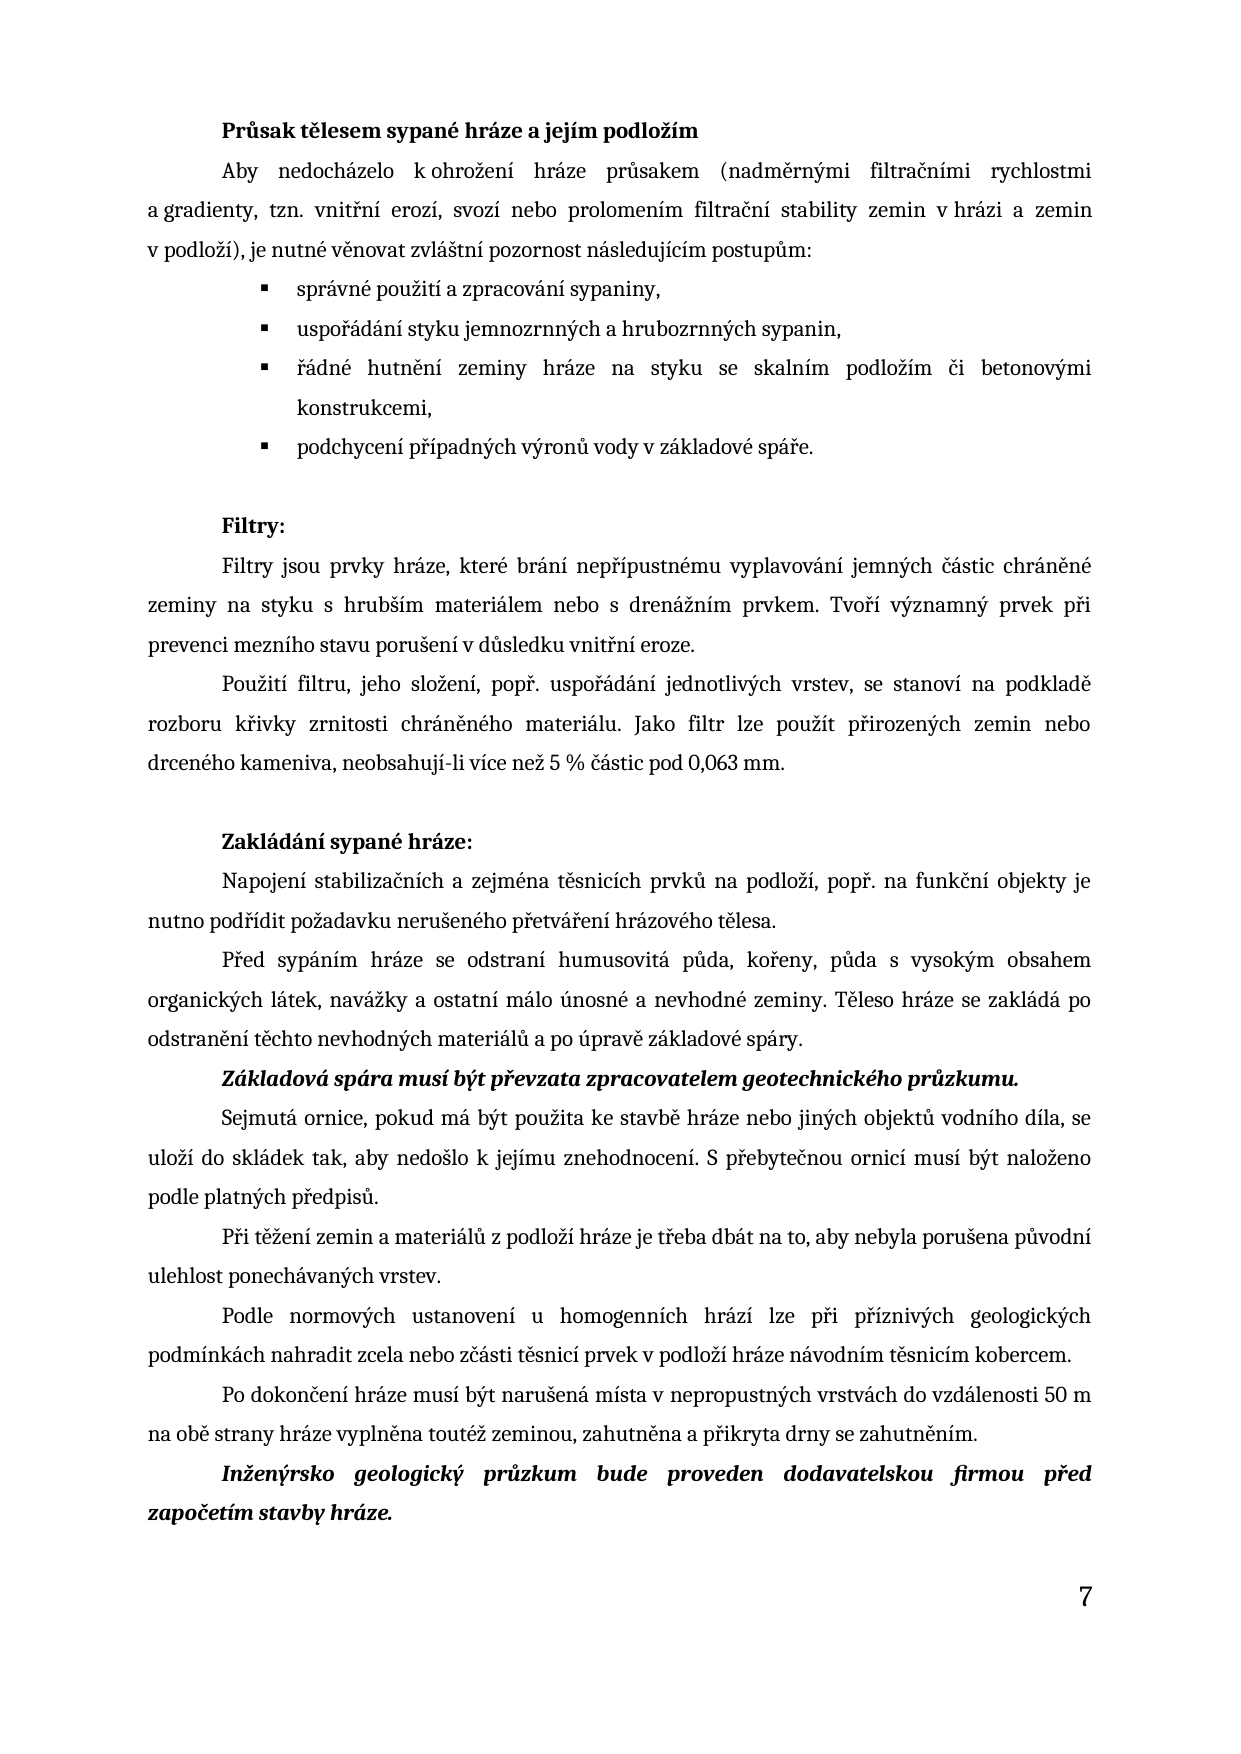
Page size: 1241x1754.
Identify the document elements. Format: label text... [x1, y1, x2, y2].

text Průsak tělesem sypané hráze a jejím podložím [148, 118, 1092, 144]
list správné použití a zpracování sypaniny, [259, 276, 1092, 302]
text Napojení stabilizačních a zejména těsnicích prvků na podloží, popř. na funkční objekty je nutno podřídit požadavku nerušeného přetváření hrázového tělesa. [148, 868, 1092, 934]
text Podle normových ustanovení u homogenních hrází lze při příznivých geologických podmínkách nahradit zcela nebo zčásti těsnicí prvek v podloží hráze návodním těsnicím kobercem. [148, 1302, 1092, 1368]
text Filtry jsou prvky hráze, které brání nepřípustnému vyplavování jemných částic chráněné zeminy na styku s hrubším materiálem nebo s drenážním prvkem. Tvoří významný prvek při prevenci mezního stavu porušení v důsledku vnitřní eroze. [148, 552, 1092, 658]
text Po dokončení hráze musí být narušená místa v nepropustných vrstvách do vzdálenosti 50 m na obě strany hráze vyplněna toutéž zeminou, zahutněna a přikryta drny se zahutněním. [148, 1381, 1092, 1447]
text Sejmutá ornice, pokud má být použita ke stavbě hráze nebo jiných objektů vodního díla, se uloží do skládek tak, aby nedošlo k jejímu znehodnocení. S přebytečnou ornicí musí být naloženo podle platných předpisů. [148, 1105, 1092, 1210]
text Filtry: [148, 513, 1092, 539]
text Před sypáním hráze se odstraní humusovitá půda, kořeny, půda s vysokým obsahem organických látek, navážky a ostatní málo únosné a nevhodné zeminy. Těleso hráze se zakládá po odstranění těchto nevhodných materiálů a po úpravě základové spáry. [148, 947, 1092, 1052]
text Při těžení zemin a materiálů z podloží hráze je třeba dbát na to, aby nebyla porušena původní ulehlost ponechávaných vrstev. [148, 1223, 1092, 1289]
list uspořádání styku jemnozrnných a hrubozrnných sypanin, [259, 316, 1092, 342]
list řádné hutnění zeminy hráze na styku se skalním podložím či betonovými konstrukcemi, [259, 355, 1092, 421]
text Inženýrsko geologický průzkum bude proveden dodavatelskou firmou před započetím stavby hráze. [148, 1460, 1092, 1526]
text Použití filtru, jeho složení, popř. uspořádání jednotlivých vrstev, se stanoví na podkladě rozboru křivky zrnitosti chráněného materiálu. Jako filtr lze použít přirozených zemin nebo drceného kameniva, neobsahují-li více než 5 % částic pod 0,063 mm. [148, 671, 1092, 776]
text Aby nedocházelo k ohrožení hráze průsakem (nadměrnými filtračními rychlostmi a gradienty, tzn. vnitřní erozí, svozí nebo prolomením filtrační stability zemin v hrázi a zemin v podloží), je nutné věnovat zvláštní pozornost následujícím postupům: [148, 158, 1092, 263]
text Zakládání sypané hráze: [148, 829, 1092, 855]
text Základová spára musí být převzata zpracovatelem geotechnického průzkumu. [148, 1066, 1092, 1092]
list podchycení případných výronů vody v základové spáře. [259, 434, 1092, 460]
